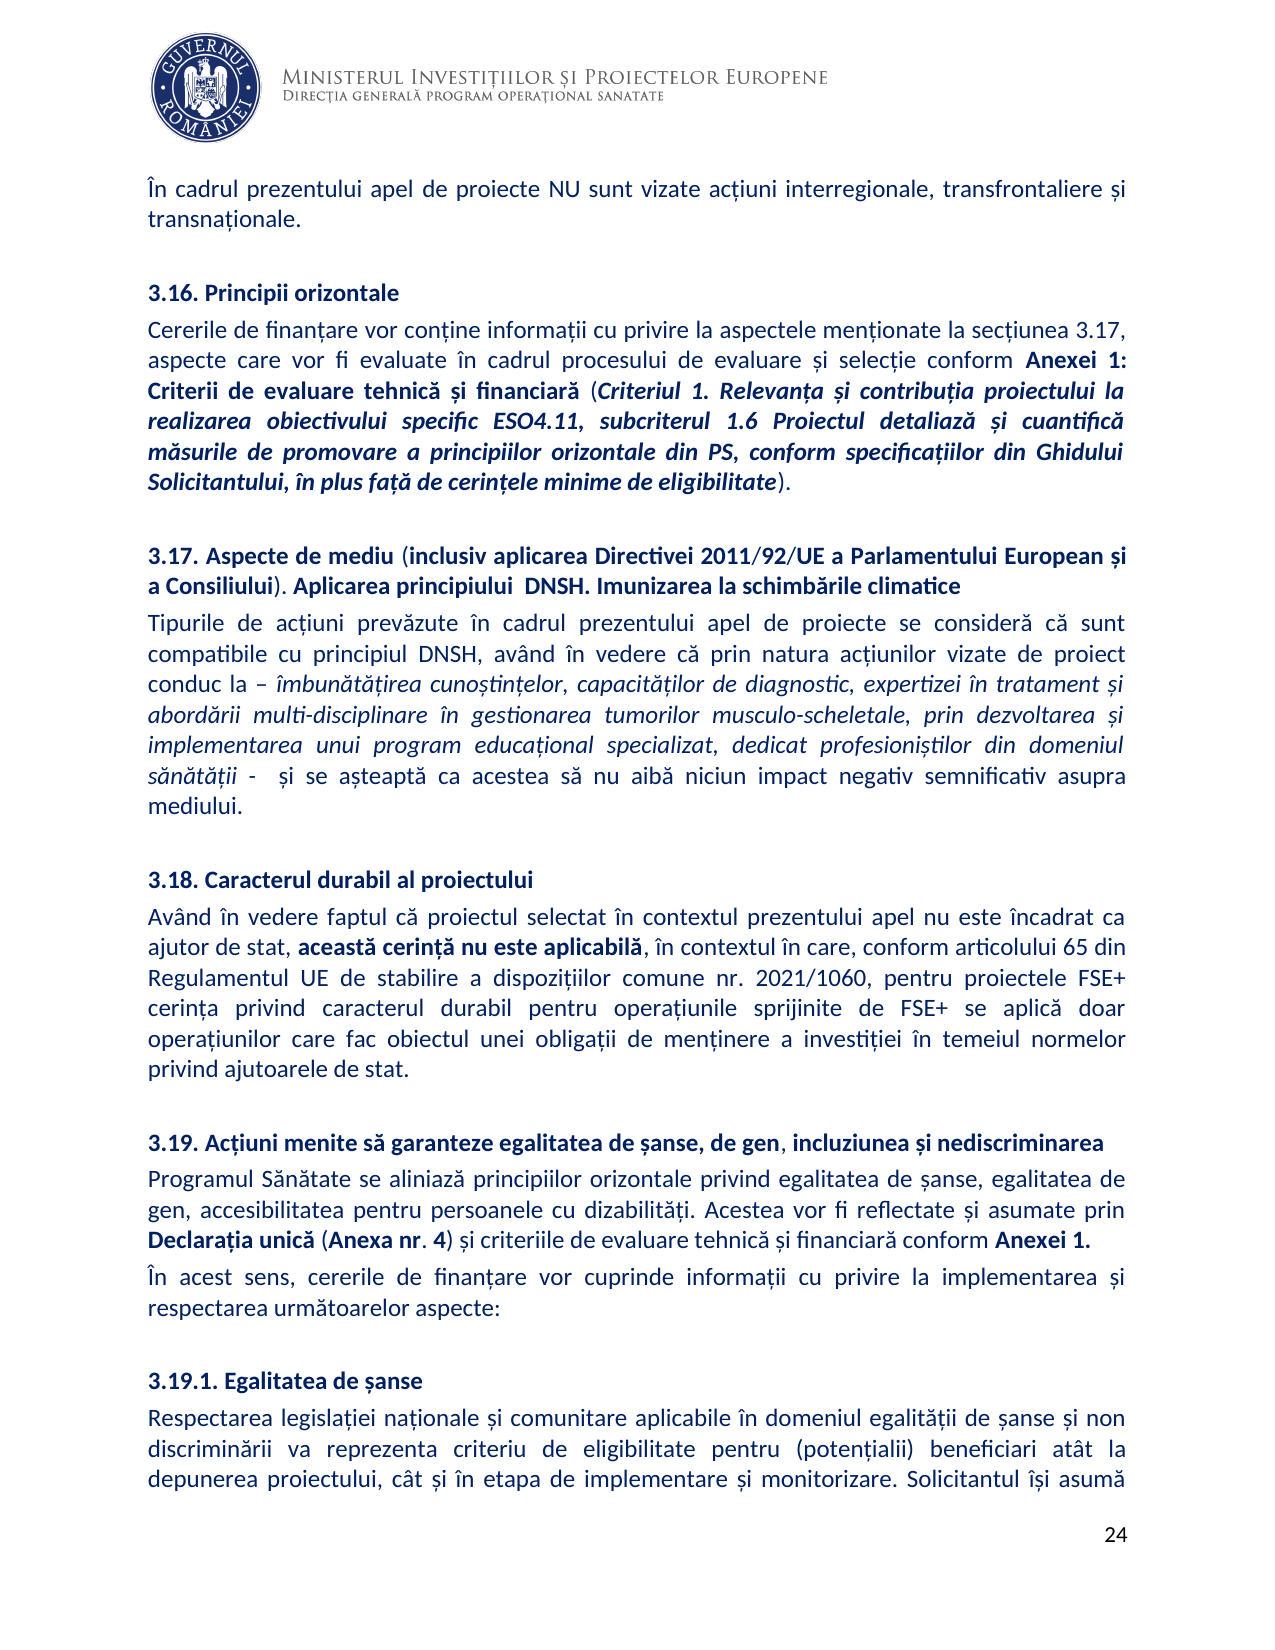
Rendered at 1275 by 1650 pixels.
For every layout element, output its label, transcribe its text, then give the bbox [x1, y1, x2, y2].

text Având în vedere faptul că proiectul selectat în contextul prezentului apel nu este încadrat ca ajutor de stat, această cerință nu este aplicabilă, în contextul în care, conform articolului 65 din Regulamentul UE de stabilire a dispozițiilor comune nr. 2021/1060, pentru proiectele FSE+ cerința privind caracterul durabil pentru operațiunile sprijinite de FSE+ se aplică doar operațiunilor care fac obiectul unei obligații de menținere a investiției în temeiul normelor privind ajutoarele de stat. [148, 901, 1127, 1084]
text 3.18. Caracterul durabil al proiectului [148, 864, 1127, 894]
text 3.17. Aspecte de mediu (inclusiv aplicarea Directivei 2011/92/UE a Parlamentului European și a Consiliului). Aplicarea principiului DNSH. Imunizarea la schimbările climatice [148, 540, 1127, 601]
text În acest sens, cererile de finanțare vor cuprinde informații cu privire la implementarea și respectarea următoarelor aspecte: [148, 1261, 1127, 1322]
text Programul Sănătate se aliniază principiilor orizontale privind egalitatea de șanse, egalitatea de gen, accesibilitatea pentru persoanele cu dizabilități. Acestea vor fi reflectate și asumate prin Declarația unică (Anexa nr. 4) și criteriile de evaluare tehnică și financiară conform Anexei 1. [148, 1163, 1127, 1255]
text Cererile de finanțare vor conține informații cu privire la aspectele menționate la secțiunea 3.17, aspecte care vor fi evaluate în cadrul procesului de evaluare și selecție conform Anexei 1: Criterii de evaluare tehnică și financiară (Criteriul 1. Relevanța și contribuția proiectului la realizarea obiectivului specific ESO4.11, subcriterul 1.6 Proiectul detaliază și cuantifică măsurile de promovare a principiilor orizontale din PS, conform specificațiilor din Ghidului Solicitantului, în plus față de cerințele minime de eligibilitate). [148, 314, 1127, 497]
text Tipurile de acțiuni prevăzute în cadrul prezentului apel de proiecte se consideră că sunt compatibile cu principiul DNSH, având în vedere că prin natura acțiunilor vizate de proiect conduc la – îmbunătățirea cunoștințelor, capacităților de diagnostic, expertizei în tratament și abordării multi-disciplinare în gestionarea tumorilor musculo-scheletale, prin dezvoltarea și implementarea unui program educațional specializat, dedicat profesioniștilor din domeniul sănătății - și se așteaptă ca acestea să nu aibă niciun impact negativ semnificativ asupra mediului. [148, 607, 1127, 821]
picture [147, 29, 852, 145]
text 3.19. Acțiuni menite să garanteze egalitatea de șanse, de gen, incluziunea și nediscriminarea [148, 1127, 1127, 1157]
text 3.16. Principii orizontale [148, 277, 1127, 307]
text 3.19.1. Egalitatea de șanse [148, 1365, 1127, 1396]
text În cadrul prezentului apel de proiecte NU sunt vizate acțiuni interregionale, transfrontaliere și transnaționale. [148, 173, 1127, 234]
